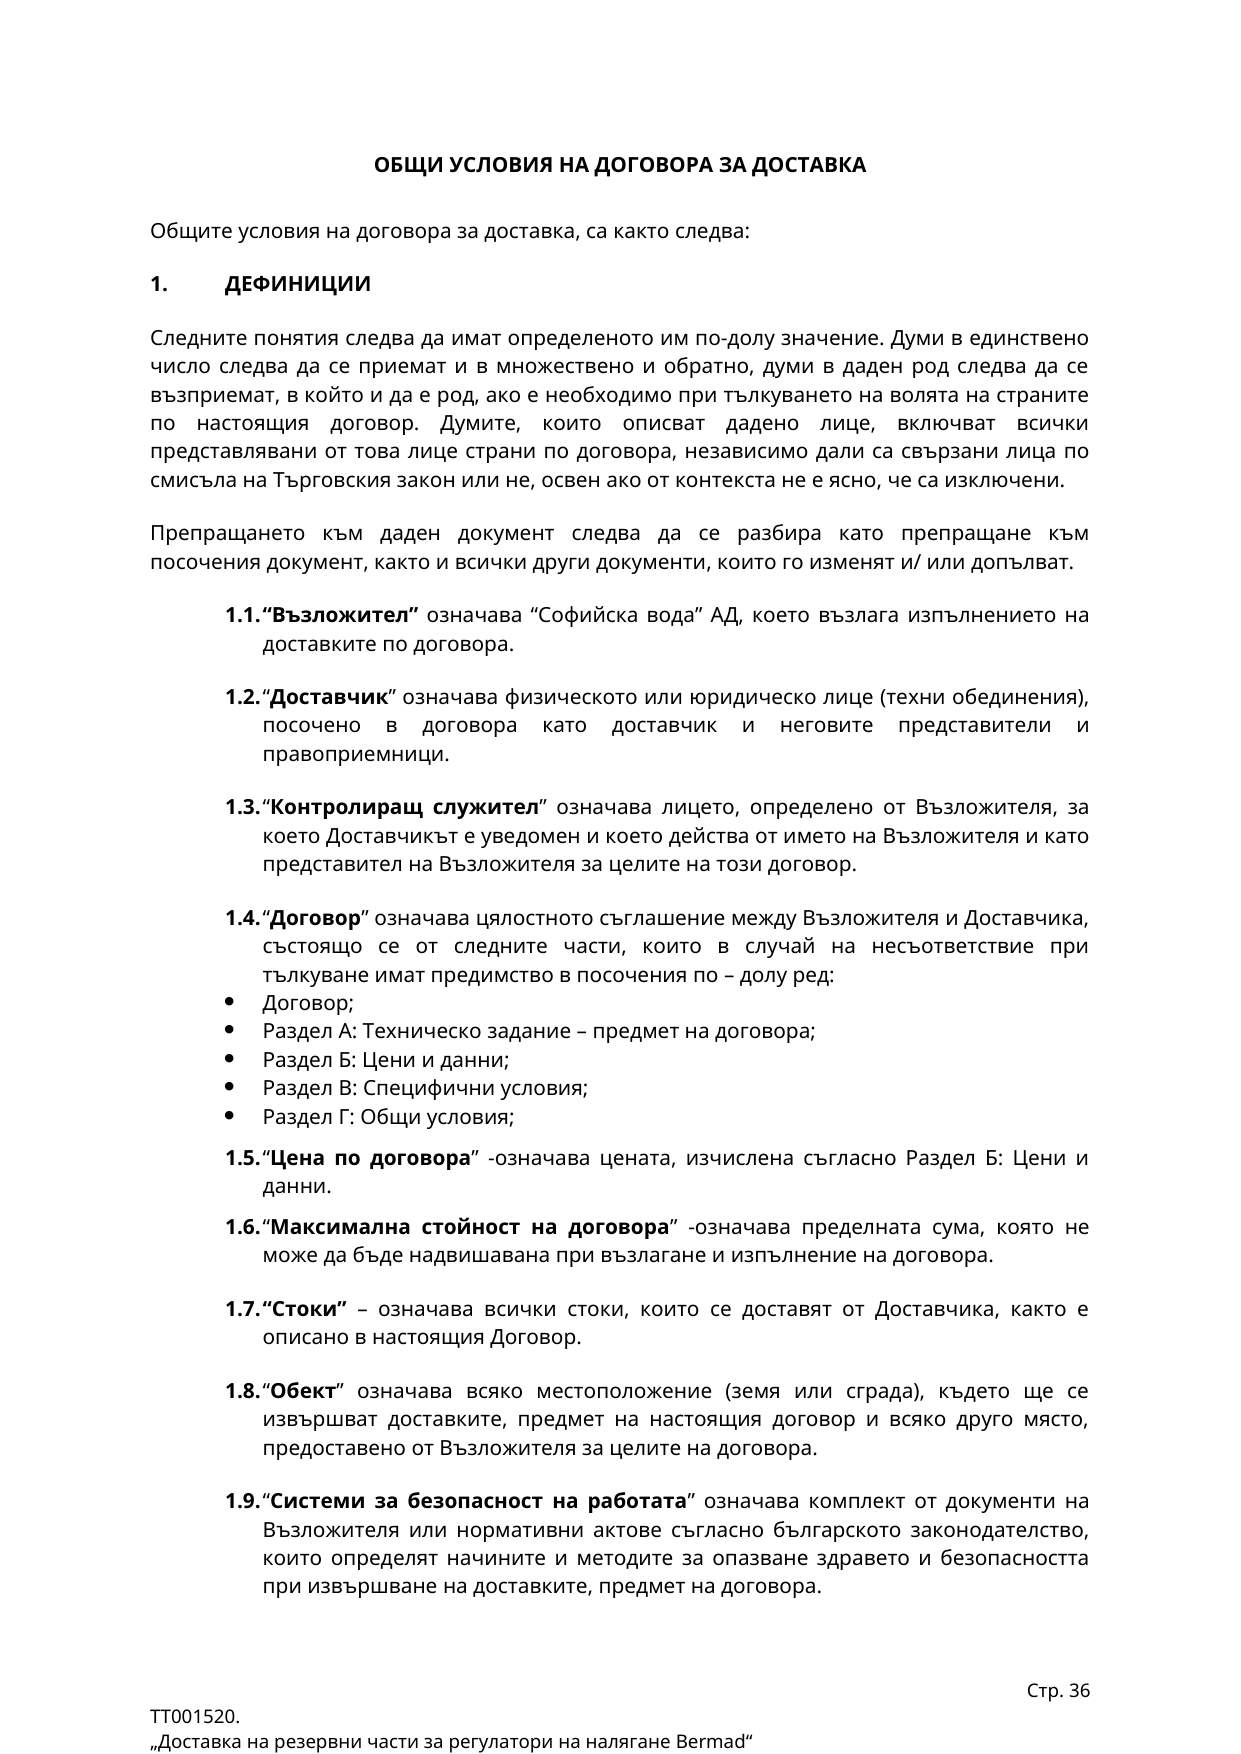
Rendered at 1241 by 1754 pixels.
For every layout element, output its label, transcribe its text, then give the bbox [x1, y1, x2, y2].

list Раздел В: Специфични условия; [225, 1073, 1090, 1102]
list Договор; [225, 988, 1090, 1017]
list “Максимална стойност на договора” -означава пределната сума, която не може да бъде надвишавана при възлагане и изпълнение на договора. [225, 1212, 1090, 1269]
list “Цена по договора” -означава цената, изчислена съгласно Раздел Б: Цени и данни. [225, 1143, 1090, 1200]
list “Договор” означава цялостното съглашение между Възложителя и Доставчика, състоящо се от следните части, които в случай на несъответствие при тълкуване имат предимство в посочения по – долу ред: [225, 903, 1090, 988]
list “Стоки” – означава всички стоки, които се доставят от Доставчика, както е описано в настоящия Договор. [225, 1294, 1090, 1351]
text ОБЩИ УСЛОВИЯ НА ДОГОВОРА ЗА ДОСТАВКА [150, 150, 1090, 178]
list Раздел Г: Общи условия; [225, 1102, 1090, 1130]
list “Доставчик” означава физическото или юридическо лице (техни обединения), посочено в договора като доставчик и неговите представители и правоприемници. [225, 682, 1090, 767]
list ДЕФИНИЦИИ [150, 269, 1090, 298]
list Раздел Б: Цени и данни; [225, 1045, 1090, 1073]
text Общите условия на договора за доставка, са както следва: [150, 216, 1090, 244]
text Препращането към даден документ следва да се разбира като препращане към посочения документ, както и всички други документи, които го изменят и/ или допълват. [150, 518, 1090, 575]
list “Системи за безопасност на работата” означава комплект от документи на Възложителя или нормативни актове съгласно българското законодателство, които определят начините и методите за опазване здравето и безопасността при извършване на доставките, предмет на договора. [225, 1486, 1090, 1600]
text Следните понятия следва да имат определеното им по-долу значение. Думи в единствено число следва да се приемат и в множествено и обратно, думи в даден род следва да се възприемат, в който и да е род, ако е необходимо при тълкуването на волята на страните по настоящия договор. Думите, които описват дадено лице, включват всички представлявани от това лице страни по договора, независимо дали са свързани лица по смисъла на Търговския закон или не, освен ако от контекста не е ясно, че са изключени. [150, 323, 1090, 493]
list “Контролиращ служител” означава лицето, определено от Възложителя, за което Доставчикът е уведомен и което действа от името на Възложителя и като представител на Възложителя за целите на този договор. [225, 792, 1090, 878]
list Раздел А: Техническо задание – предмет на договора; [225, 1017, 1090, 1045]
list “Обект” означава всяко местоположение (земя или сграда), където ще се извършват доставките, предмет на настоящия договор и всяко друго място, предоставено от Възложителя за целите на договора. [225, 1376, 1090, 1461]
list “Възложител” означава “Софийска вода” АД, което възлага изпълнението на доставките по договора. [225, 600, 1090, 657]
